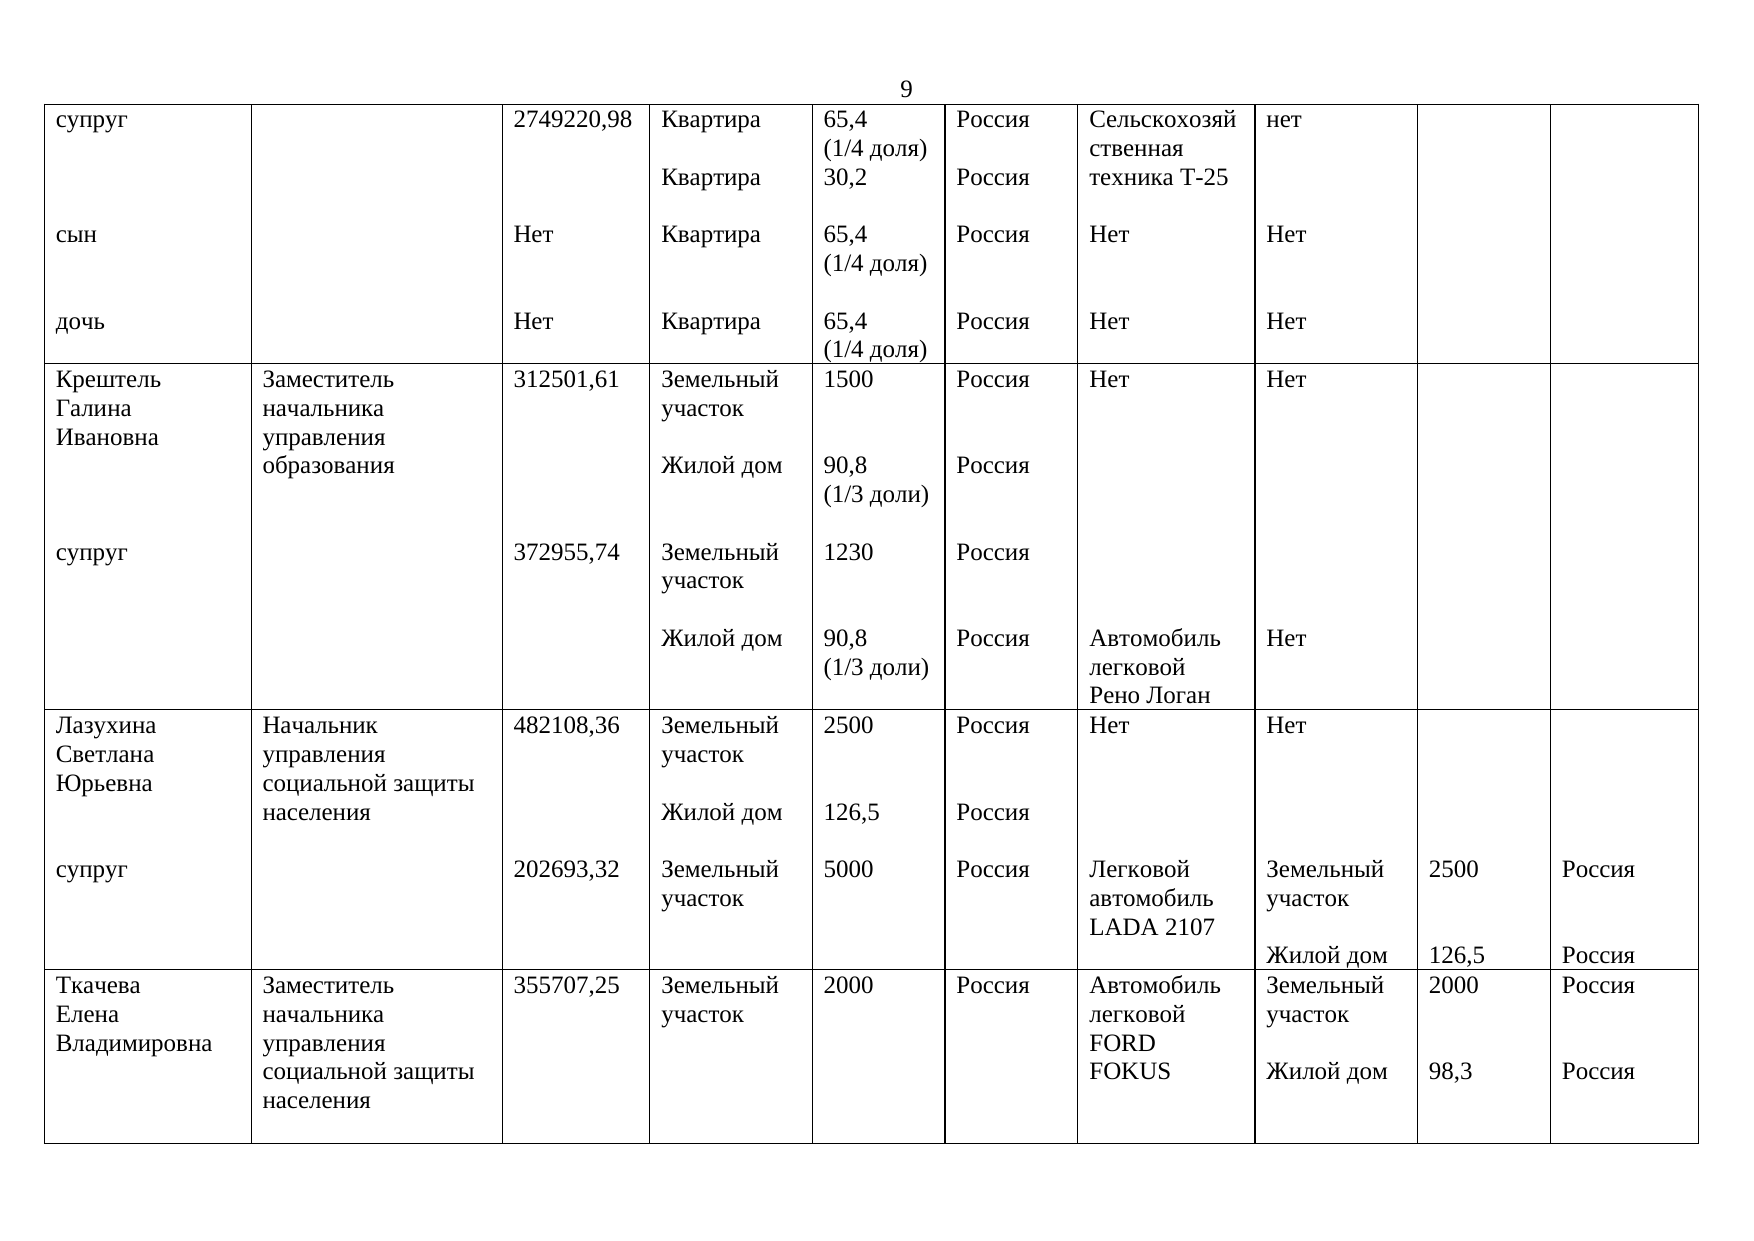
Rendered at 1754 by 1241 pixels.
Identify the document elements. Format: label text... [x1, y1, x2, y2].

table_cell 2500 126,5 5000 [813, 710, 944, 969]
table_cell [1551, 364, 1698, 709]
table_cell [503, 970, 649, 1143]
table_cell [252, 970, 502, 1143]
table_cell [1256, 970, 1417, 1143]
table_cell Крештель Галина Ивановна супруг [45, 364, 251, 709]
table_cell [503, 105, 649, 363]
table_cell Нет Нет [1256, 364, 1417, 709]
table_cell Россия Россия [1551, 710, 1698, 969]
table_cell 2000 186 920 98,3 [813, 970, 944, 1143]
table_cell 482108,36 202693,32 [503, 710, 649, 969]
table_cell 312501,61 372955,74 [503, 364, 649, 709]
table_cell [45, 105, 251, 363]
table_cell Нет Легковой автомобиль LADA 2107 [1078, 710, 1254, 969]
table_cell [1418, 105, 1550, 363]
table_cell Земельный участок Жилой дом Земельный участок Жилой дом [650, 364, 812, 709]
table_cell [650, 970, 812, 1143]
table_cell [1078, 105, 1254, 363]
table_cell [1551, 970, 1698, 1143]
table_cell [813, 105, 944, 363]
table_cell Начальник управления социальной защиты населения [252, 710, 502, 969]
table_cell Земельный участок Жилой дом Земельный участок [650, 710, 812, 969]
table_cell 1500 90,8 (1/3 доли) 1230 90,8 (1/3 доли) [813, 364, 944, 709]
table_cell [252, 105, 502, 363]
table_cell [946, 970, 1077, 1143]
table_cell Заместитель начальника управления образования [252, 364, 502, 709]
table_cell Россия Россия Россия Россия [946, 364, 1077, 709]
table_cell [45, 970, 251, 1143]
table_cell [1551, 105, 1698, 363]
table_cell Нет нет Нет Нет [1256, 105, 1417, 363]
table_cell 2000 98,3 98,3 [1418, 970, 1550, 1143]
table_cell 2500 126,5 [1418, 710, 1550, 969]
table_cell Лазухина Светлана Юрьевна супруг [45, 710, 251, 969]
table_cell Россия Россия Россия [946, 710, 1077, 969]
table_cell Нет Автомобиль легковой Рено Логан [1078, 364, 1254, 709]
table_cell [946, 105, 1077, 363]
table_cell [1418, 364, 1550, 709]
table_cell Нет Земельный участок Жилой дом [1256, 710, 1417, 969]
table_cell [1078, 970, 1254, 1143]
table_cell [650, 105, 812, 363]
